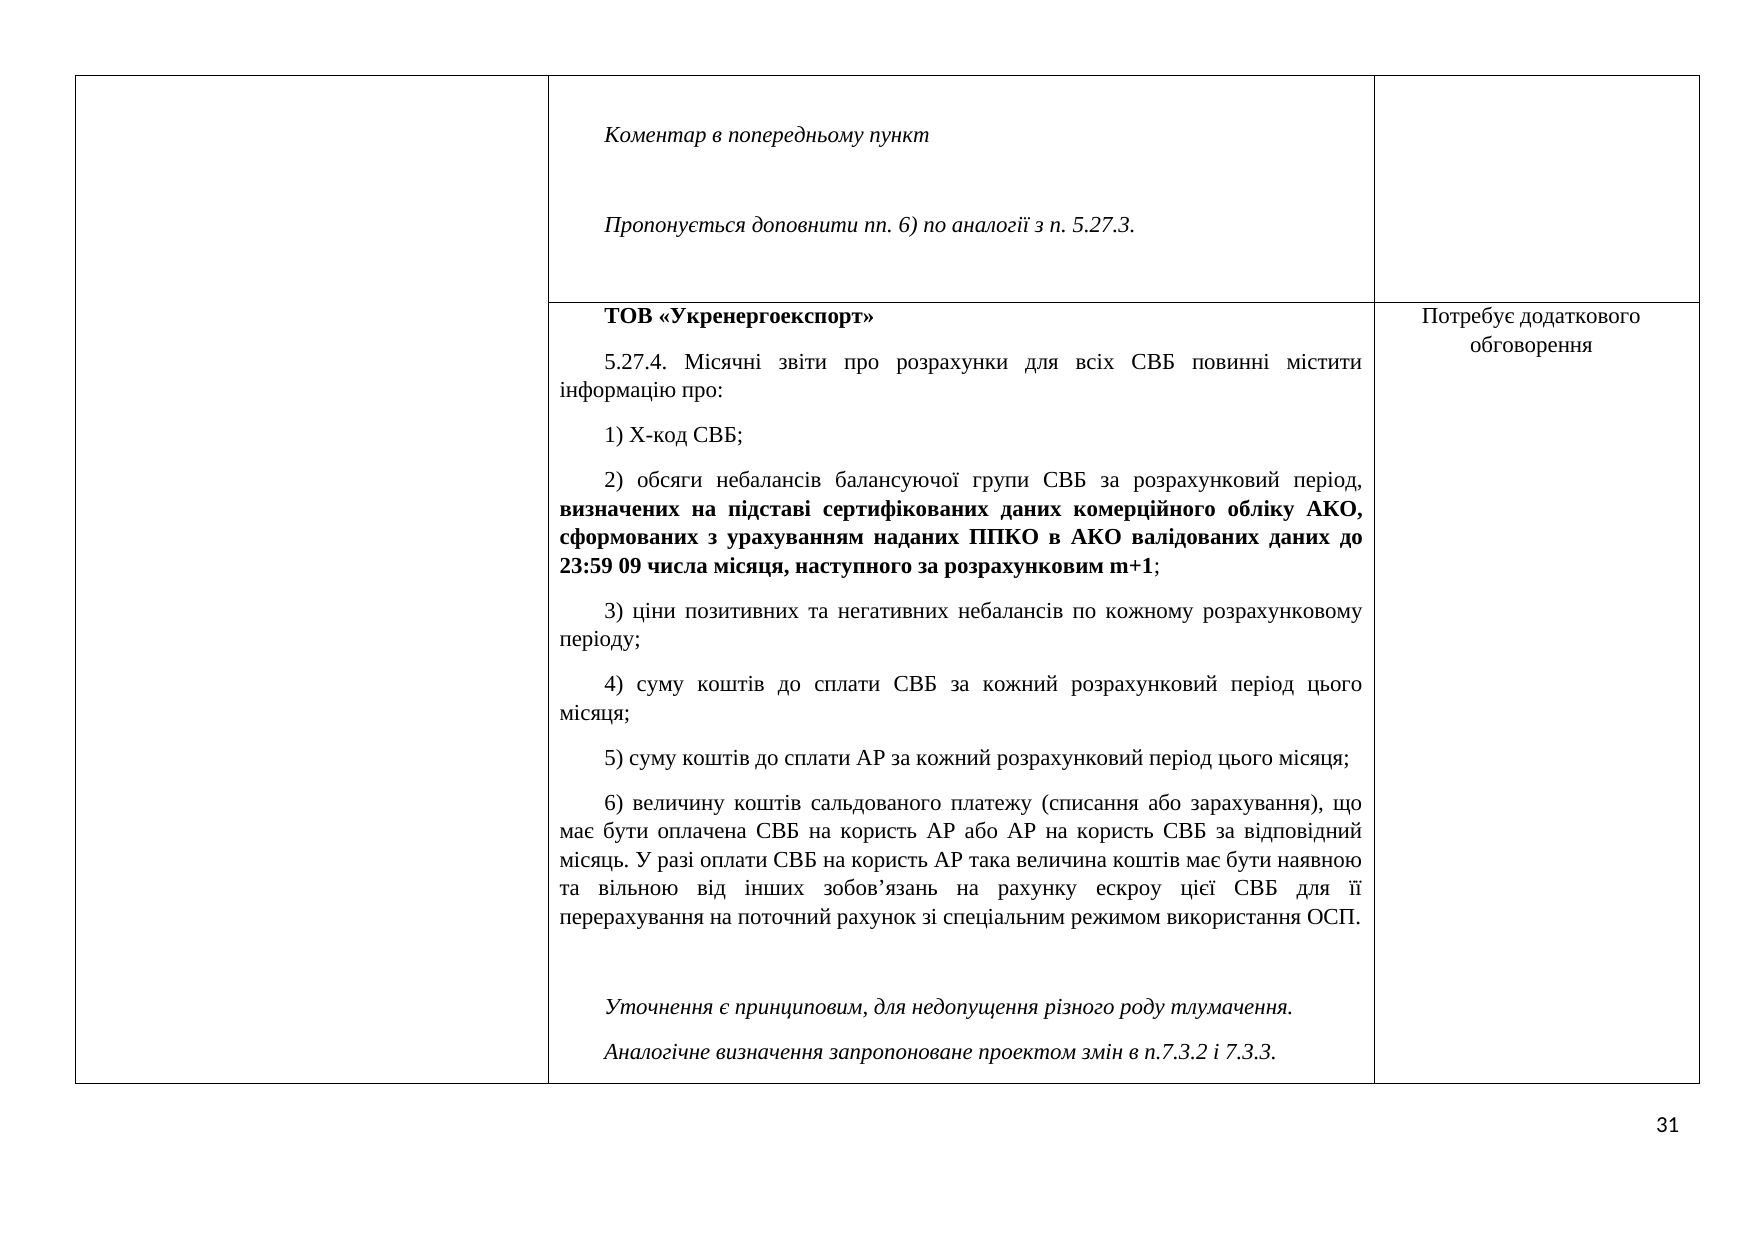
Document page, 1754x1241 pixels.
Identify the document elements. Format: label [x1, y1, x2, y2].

table_cell [1375, 303, 1699, 1083]
table_cell [1375, 76, 1699, 302]
table_cell [549, 303, 1374, 1083]
table_cell [549, 76, 1374, 302]
